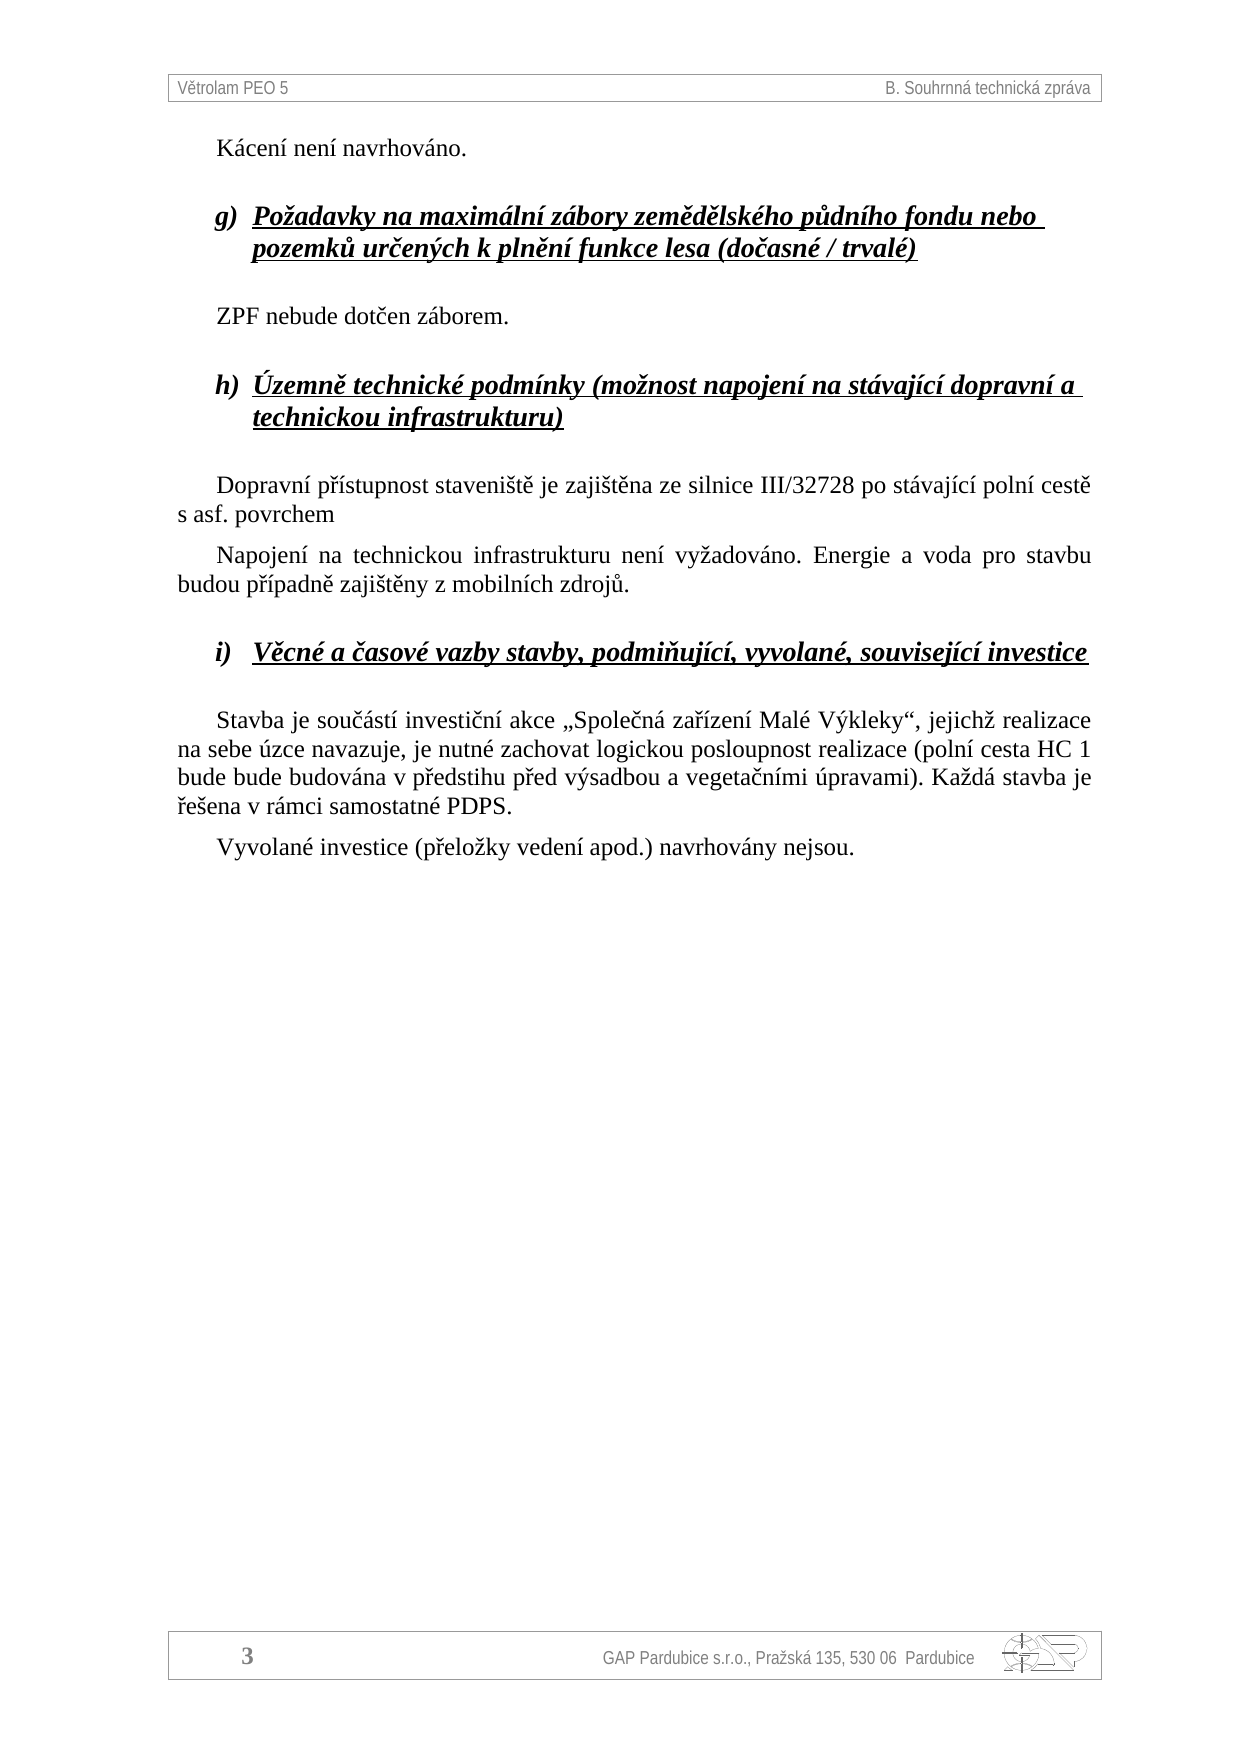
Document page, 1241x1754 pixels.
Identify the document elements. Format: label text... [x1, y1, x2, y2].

text Kácení není navrhováno. [177, 133, 1092, 162]
list Územně technické podmínky (možnost napojení na stávající dopravní a technickou infrastrukturu) [215, 368, 1092, 432]
text Vyvolané investice (přeložky vedení apod.) navrhovány nejsou. [177, 832, 1092, 861]
text Stavba je součástí investiční akce „Společná zařízení Malé Výkleky“, jejichž realizace na sebe úzce navazuje, je nutné zachovat logickou posloupnost realizace (polní cesta HC 1 bude bude budována v předstihu před výsadbou a vegetačními úpravami). Každá stavba je řešena v rámci samostatné PDPS. [177, 705, 1092, 820]
list Požadavky na maximální zábory zemědělského půdního fondu nebo pozemků určených k plnění funkce lesa (dočasné / trvalé) [215, 199, 1092, 264]
text Dopravní přístupnost staveniště je zajištěna ze silnice III/32728 po stávající polní cestě s asf. povrchem [177, 470, 1092, 527]
list Věcné a časové vazby stavby, podmiňující, vyvolané, související investice [215, 635, 1092, 667]
text Napojení na technickou infrastrukturu není vyžadováno. Energie a voda pro stavbu budou případně zajištěny z mobilních zdrojů. [177, 540, 1092, 597]
text ZPF nebude dotčen záborem. [177, 301, 1092, 330]
